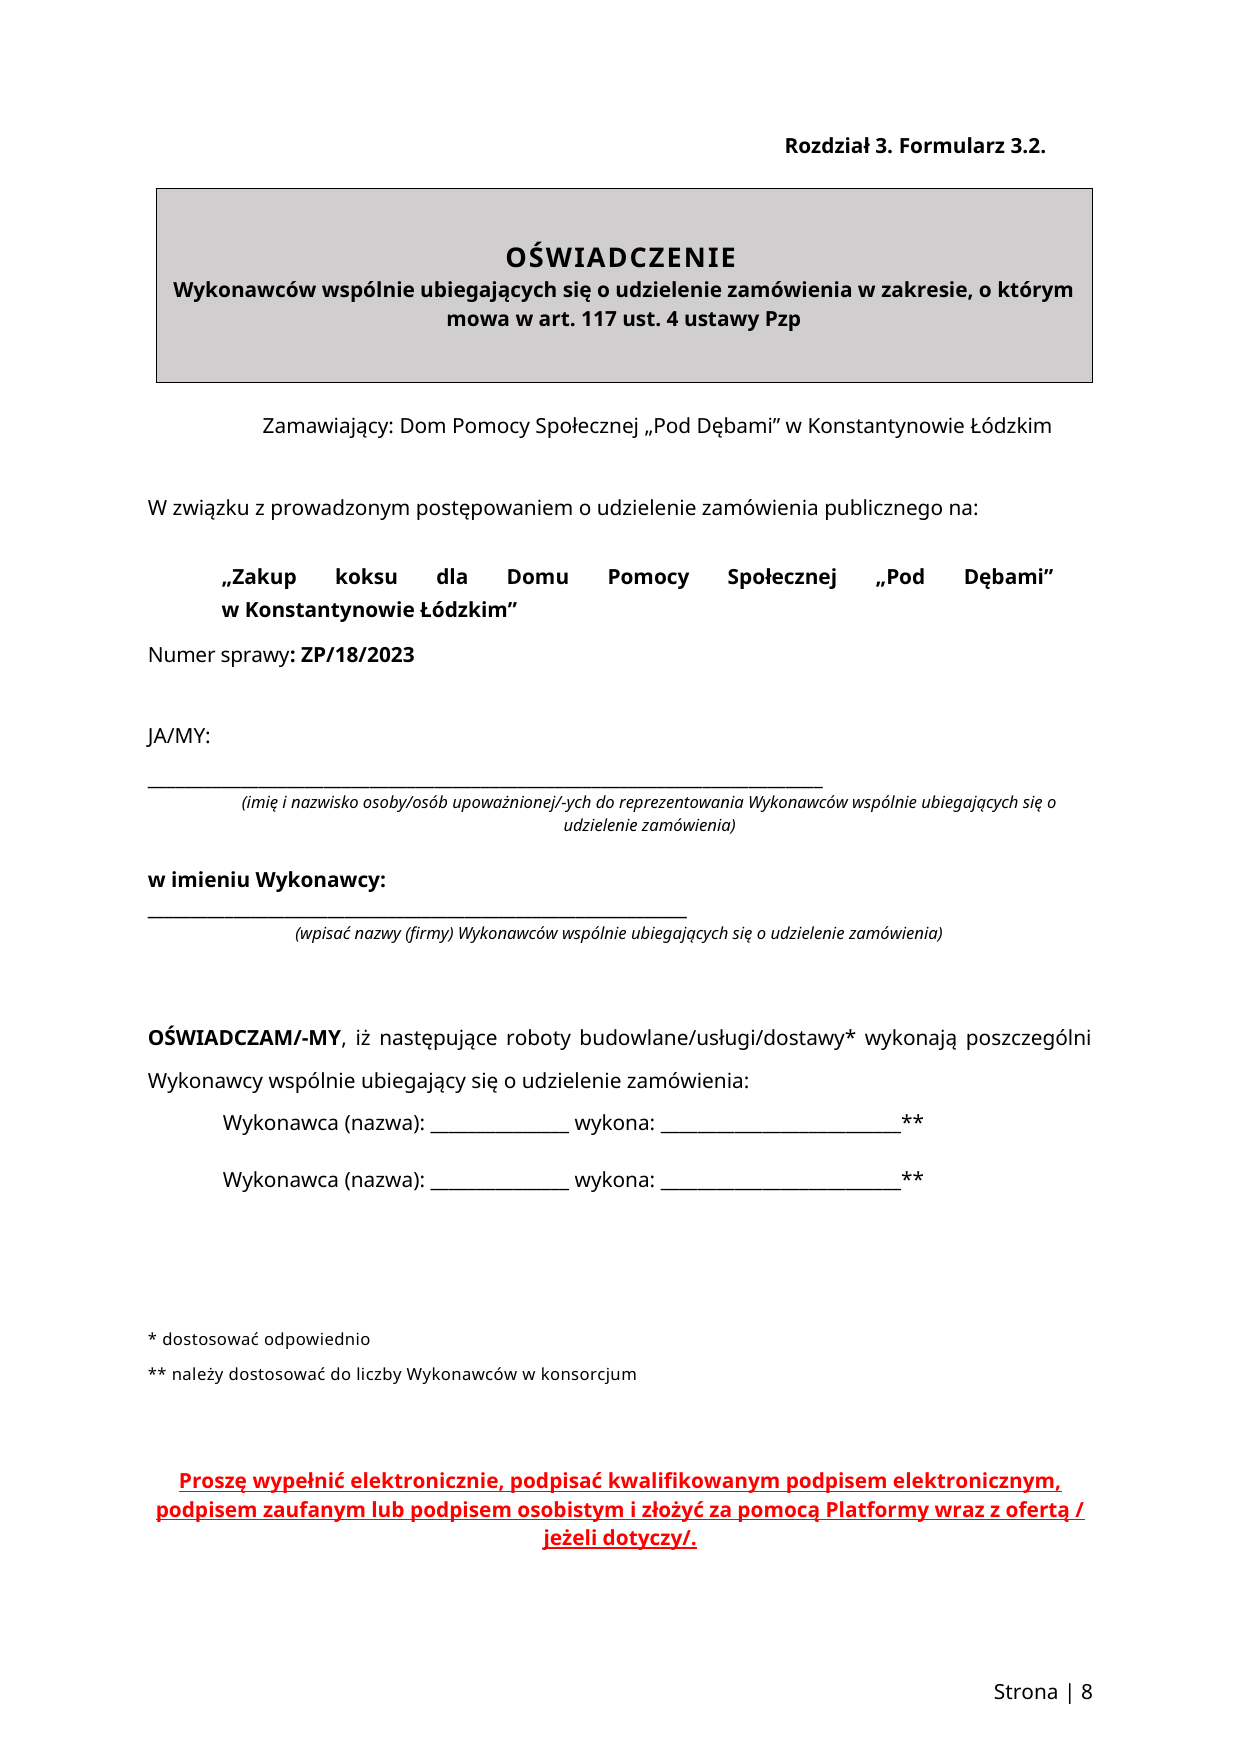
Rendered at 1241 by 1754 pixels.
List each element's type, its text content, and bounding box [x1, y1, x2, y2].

text „Zakup koksu dla Domu Pomocy Społecznej „Pod Dębami” w Konstantynowie Łódzkim” [221, 562, 1092, 623]
text (wpisać nazwy (firmy) Wykonawców wspólnie ubiegających się o udzielenie zamówienia) [148, 922, 1092, 944]
text Wykonawca (nazwa): _______________ wykona: __________________________** [223, 1165, 1093, 1194]
text _________________________________________________________________________ [148, 763, 1122, 791]
text JA/MY: [148, 722, 1093, 750]
text (imię i nazwisko osoby/osób upoważnionej/-ych do reprezentowania Wykonawców wspólnie ubiegających się o udzielenie zamówienia) [223, 791, 1078, 836]
text Wykonawca (nazwa): _______________ wykona: __________________________** [223, 1108, 1093, 1137]
text ** należy dostosować do liczby Wykonawców w konsorcjum [148, 1363, 1092, 1386]
text Proszę wypełnić elektronicznie, podpisać kwalifikowanym podpisem elektronicznym, podpisem zaufanym lub podpisem osobistym i złożyć za pomocą Platformy wraz z ofertą / jeżeli dotyczy/. [148, 1466, 1092, 1552]
text W związku z prowadzonym postępowaniem o udzielenie zamówienia publicznego na: [148, 493, 1092, 521]
text OŚWIADCZAM/-MY, iż następujące roboty budowlane/usługi/dostawy* wykonają poszczególni Wykonawcy wspólnie ubiegający się o udzielenie zamówienia: [148, 1023, 1092, 1094]
text * dostosować odpowiednio [148, 1328, 1092, 1351]
text Zamawiający: Dom Pomocy Społecznej „Pod Dębami” w Konstantynowie Łódzkim [223, 411, 1093, 439]
table_header OŚWIADCZENIE Wykonawców wspólnie ubiegających się o udzielenie zamówienia w zakresie, o którym mowa w art. 117 ust. 4 ustawy Pzp [157, 189, 1092, 382]
text _______________________________________________________________ [148, 893, 1092, 922]
text w imieniu Wykonawcy: [148, 865, 1092, 893]
text Numer sprawy: ZP/18/2023 [148, 640, 1092, 668]
text Rozdział 3. Formularz 3.2. [664, 131, 1092, 159]
